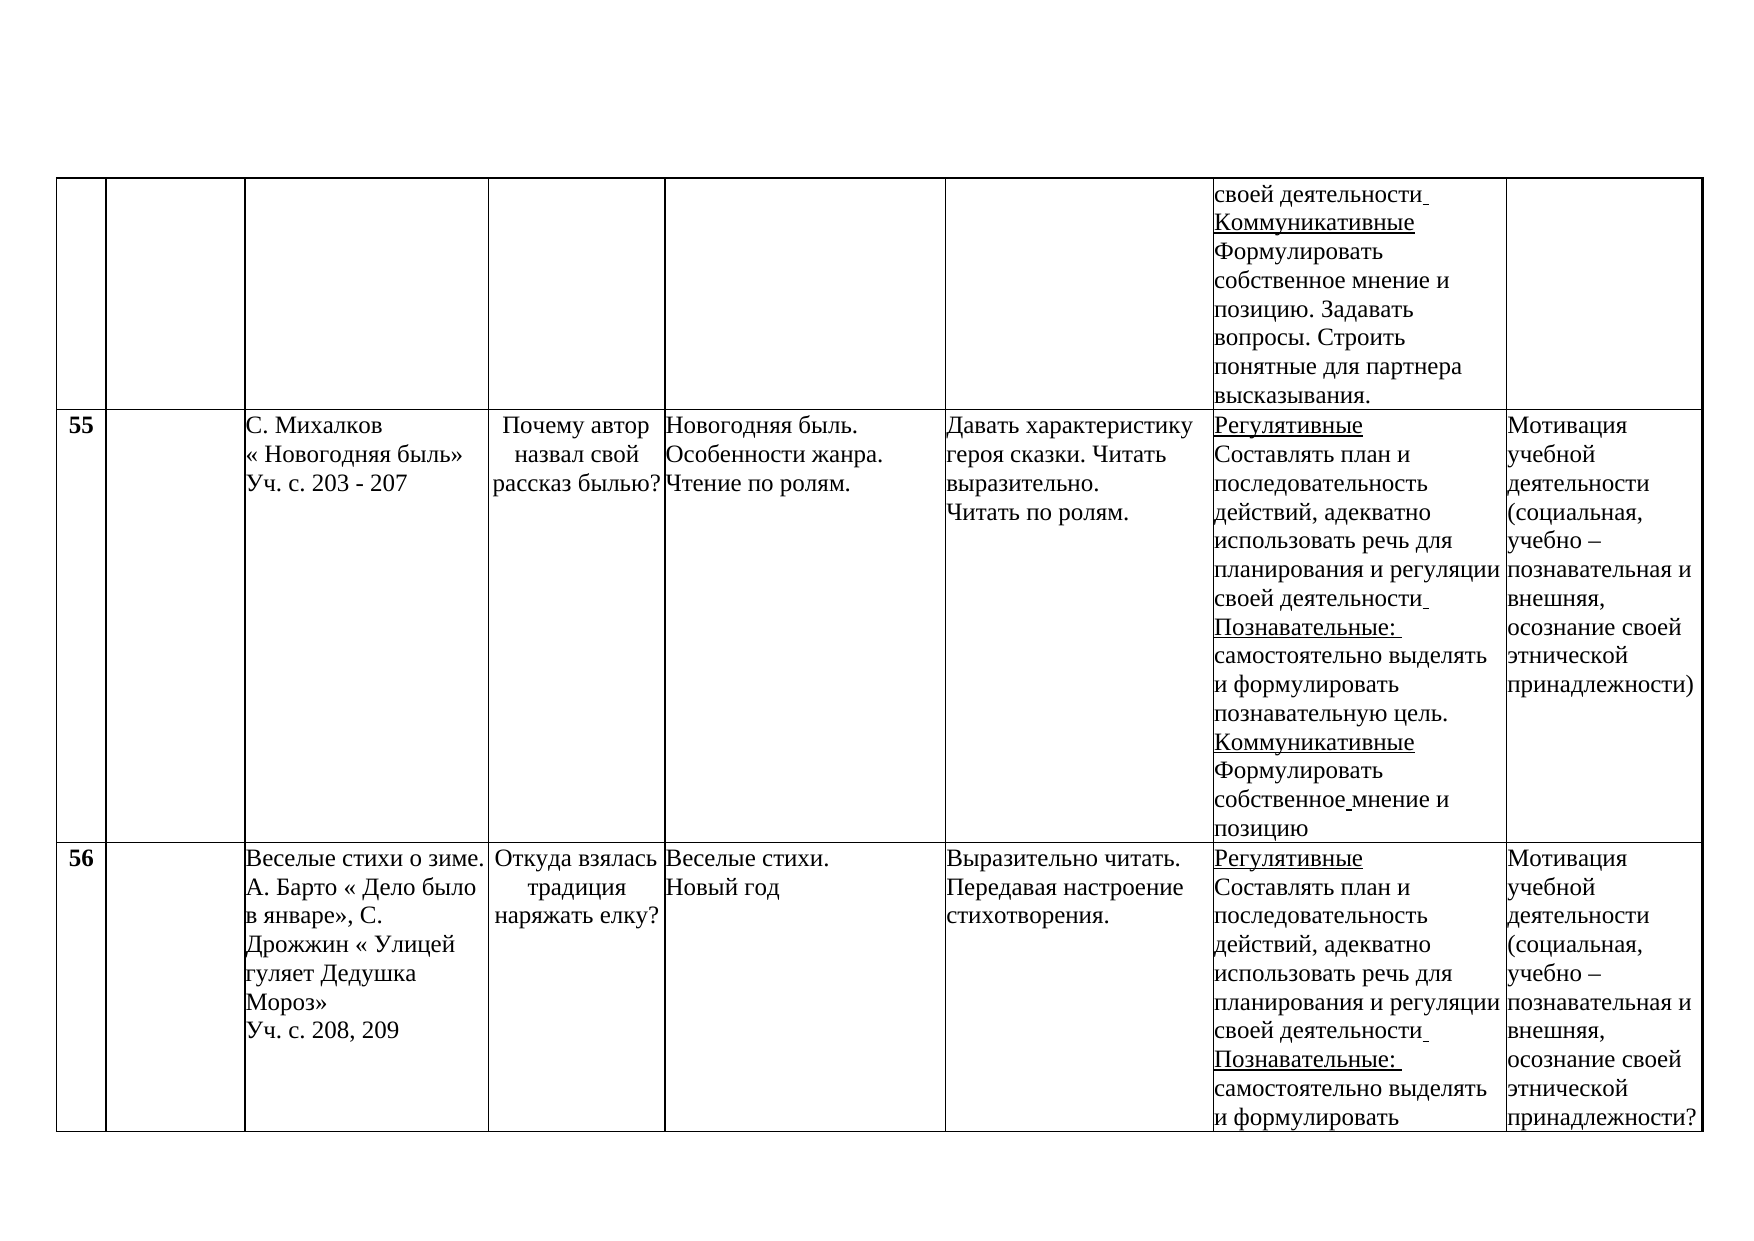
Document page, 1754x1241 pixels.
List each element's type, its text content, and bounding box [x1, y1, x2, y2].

table_cell С. Михалков « Новогодняя быль» Уч. с. 203 - 207 [246, 410, 488, 842]
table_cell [946, 179, 1213, 409]
table_cell [107, 179, 244, 409]
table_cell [489, 843, 664, 1131]
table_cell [666, 179, 945, 409]
table_cell Новогодняя быль. Особенности жанра. Чтение по ролям. [666, 410, 945, 842]
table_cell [489, 179, 664, 409]
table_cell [246, 843, 488, 1131]
table_cell [107, 843, 244, 1131]
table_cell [1214, 179, 1506, 409]
table_cell 56 [57, 843, 105, 1131]
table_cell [1507, 843, 1701, 1131]
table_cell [246, 179, 488, 409]
table_cell Давать характеристику героя сказки. Читать выразительно. Читать по ролям. [946, 410, 1213, 842]
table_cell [666, 843, 945, 1131]
table_cell 54 [57, 179, 105, 409]
table_cell Почему автор назвал свой рассказ былью? [489, 410, 664, 842]
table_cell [1214, 843, 1506, 1131]
table_cell 55 [57, 410, 105, 842]
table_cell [946, 843, 1213, 1131]
table_cell Мотивация учебной деятельности (социальная, учебно – познавательная и внешняя, осознание своей этнической принадлежности) [1507, 410, 1701, 842]
table_cell [107, 410, 244, 842]
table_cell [1507, 179, 1701, 409]
